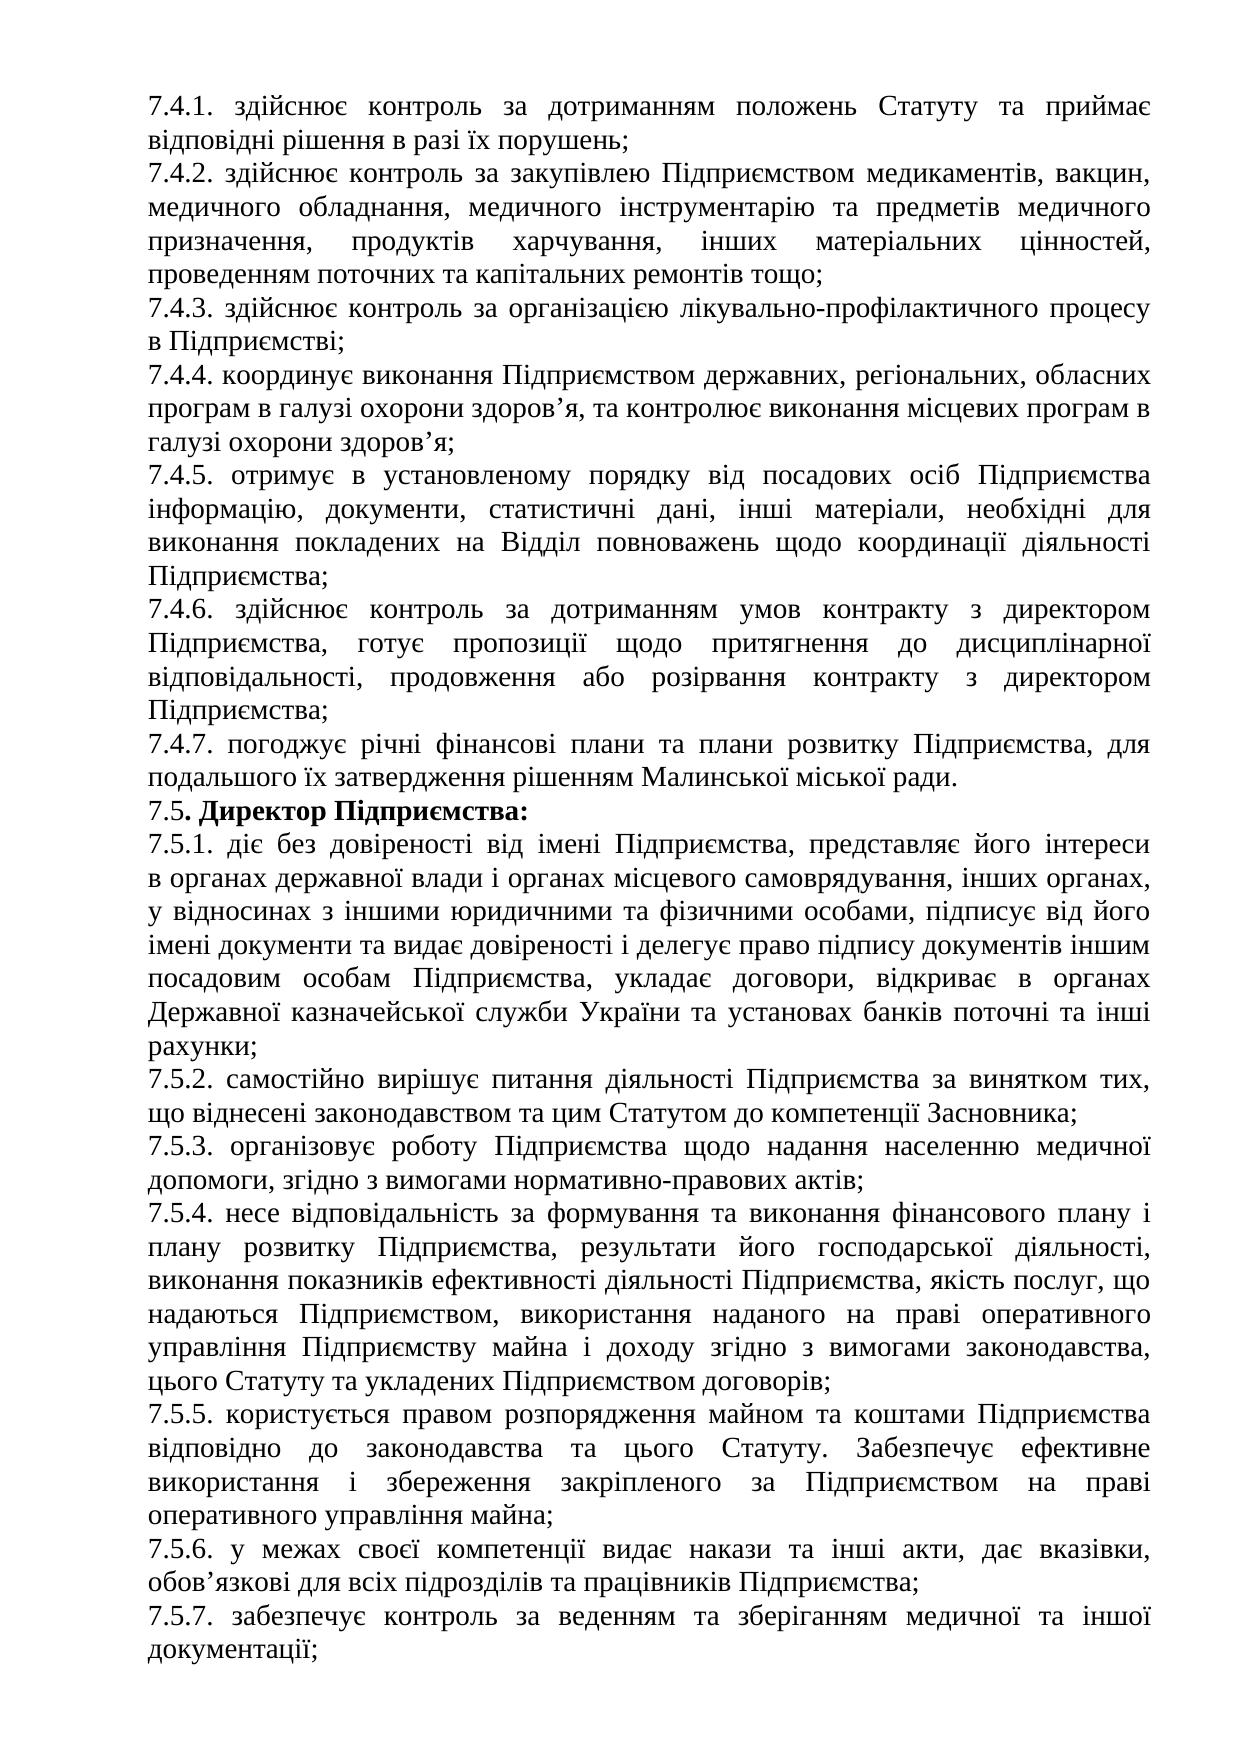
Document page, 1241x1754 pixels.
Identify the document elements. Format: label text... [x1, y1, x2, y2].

text 7.4.1. здійснює контроль за дотриманням положень Статуту та приймає відповідні рішення в разі їх порушень; [148, 88, 1152, 156]
text 7.5.3. організовує роботу Підприємства щодо надання населенню медичної допомоги, згідно з вимогами нормативно-правових актів; [148, 1128, 1152, 1195]
text 7.5.1. діє без довіреності від імені Підприємства, представляє його інтереси в органах державної влади і органах місцевого самоврядування, інших органах, у відносинах з іншими юридичними та фізичними особами, підписує від його імені документи та видає довіреності і делегує право підпису документів іншим посадовим особам Підприємства, укладає договори, відкриває в органах Державної казначейської служби України та установах банків поточні та інші рахунки; [148, 826, 1152, 1061]
text 7.5.4. несе відповідальність за формування та виконання фінансового плану і плану розвитку Підприємства, результати його господарської діяльності, виконання показників ефективності діяльності Підприємства, якість послуг, що надаються Підприємством, використання наданого на праві оперативного управління Підприємству майна і доходу згідно з вимогами законодавства, цього Статуту та укладених Підприємством договорів; [148, 1195, 1152, 1397]
text 7.5.7. забезпечує контроль за веденням та зберіганням медичної та іншої документації; [148, 1598, 1152, 1665]
text 7.4.5. отримує в установленому порядку від посадових осіб Підприємства інформацію, документи, статистичні дані, інші матеріали, необхідні для виконання покладених на Відділ повноважень щодо координації діяльності Підприємства; 7.4.6. здійснює контроль за дотриманням умов контракту з директором Підприємства, готує пропозиції щодо притягнення до дисциплінарної відповідальності, продовження або розірвання контракту з директором Підприємства; [148, 457, 1152, 726]
text 7.4.3. здійснює контроль за організацією лікувально-профілактичного процесу в Підприємстві; [148, 290, 1152, 357]
text 7.5. Директор Підприємства: [148, 793, 1152, 826]
text 7.5.6. у межах своєї компетенції видає накази та інші акти, дає вказівки, обов’язкові для всіх підрозділів та працівників Підприємства; [148, 1531, 1152, 1598]
text 7.5.5. користується правом розпорядження майном та коштами Підприємства відповідно до законодавства та цього Статуту. Забезпечує ефективне використання і збереження закріпленого за Підприємством на праві оперативного управління майна; [148, 1397, 1152, 1531]
text 7.4.7. погоджує річні фінансові плани та плани розвитку Підприємства, для подальшого їх затвердження рішенням Малинської міської ради. [148, 726, 1152, 793]
text 7.4.4. координує виконання Підприємством державних, регіональних, обласних програм в галузі охорони здоров’я, та контролює виконання місцевих програм в галузі охорони здоров’я; [148, 357, 1152, 457]
text 7.4.2. здійснює контроль за закупівлею Підприємством медикаментів, вакцин, медичного обладнання, медичного інструментарію та предметів медичного призначення, продуктів харчування, інших матеріальних цінностей, проведенням поточних та капітальних ремонтів тощо; [148, 156, 1152, 290]
text 7.5.2. самостійно вирішує питання діяльності Підприємства за винятком тих, що віднесені законодавством та цим Статутом до компетенції Засновника; [148, 1061, 1152, 1128]
